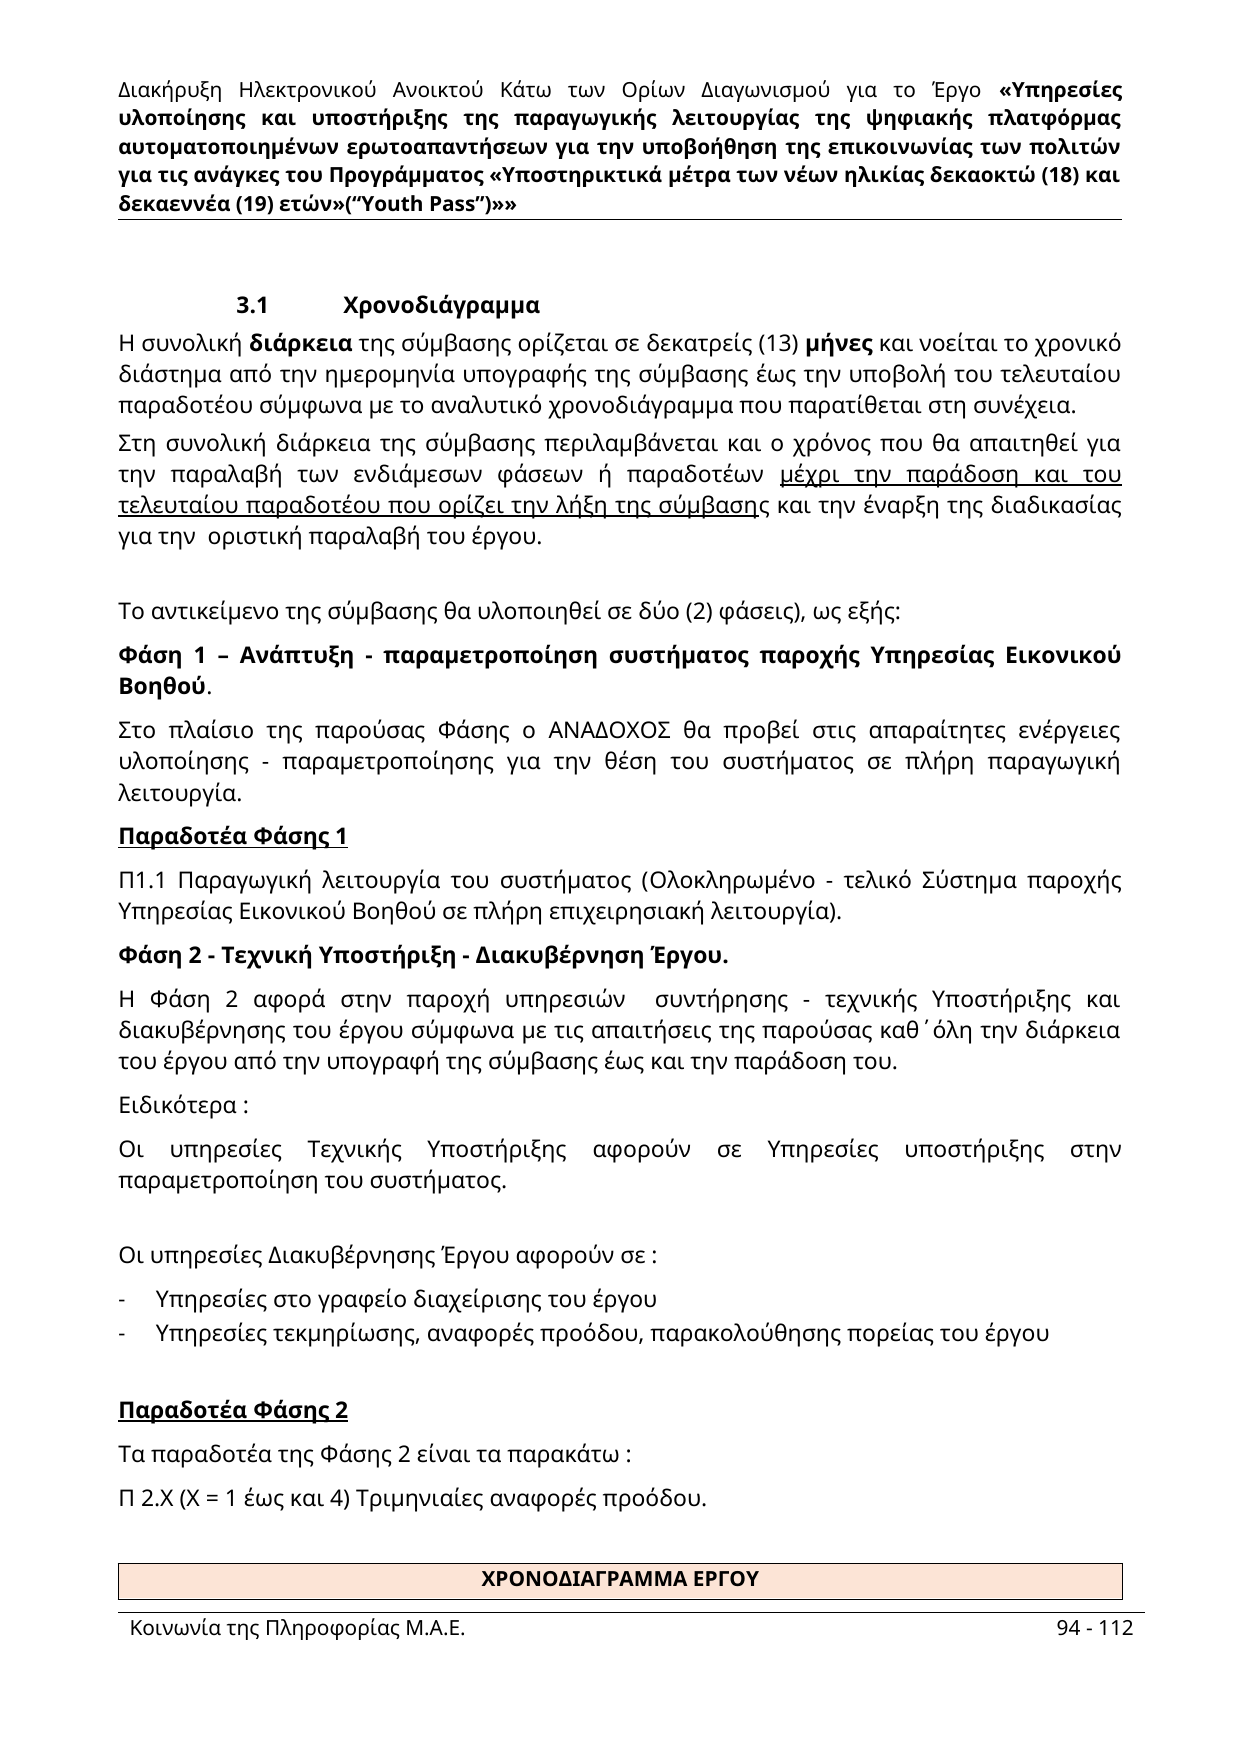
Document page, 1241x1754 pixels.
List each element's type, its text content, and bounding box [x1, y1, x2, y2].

text Π1.1 Παραγωγική λειτουργία του συστήματος (Ολοκληρωμένο - τελικό Σύστημα παροχής Υπηρεσίας Εικονικού Βοηθού σε πλήρη επιχειρησιακή λειτουργία). [118, 864, 1122, 927]
text Οι υπηρεσίες Τεχνικής Υποστήριξης αφορούν σε Υπηρεσίες υποστήριξης στην παραμετροποίηση του συστήματος. [118, 1133, 1122, 1195]
subtitle Χρονοδιάγραμμα [236, 289, 1122, 320]
text Τα παραδοτέα της Φάσης 2 είναι τα παρακάτω : [118, 1438, 1122, 1469]
text Το αντικείμενο της σύμβασης θα υλοποιηθεί σε δύο (2) φάσεις), ως εξής: [118, 595, 1122, 627]
text Φάση 2 - Τεχνική Υποστήριξη - Διακυβέρνηση Έργου. [118, 939, 1122, 970]
text Οι υπηρεσίες Διακυβέρνησης Έργου αφορούν σε : [118, 1239, 1122, 1270]
text Ειδικότερα : [118, 1089, 1122, 1120]
text Η Φάση 2 αφορά στην παροχή υπηρεσιών συντήρησης - τεχνικής Υποστήριξης και διακυβέρνησης του έργου σύμφωνα με τις απαιτήσεις της παρούσας καθ΄όλη την διάρκεια του έργου από την υπογραφή της σύμβασης έως και την παράδοση του. [118, 983, 1122, 1077]
text Παραδοτέα Φάσης 2 [118, 1394, 1122, 1425]
text Παραδοτέα Φάσης 1 [118, 820, 1122, 852]
list Υπηρεσίες τεκμηρίωσης, αναφορές προόδου, παρακολούθησης πορείας του έργου [118, 1317, 1122, 1348]
text Στη συνολική διάρκεια της σύμβασης περιλαμβάνεται και ο χρόνος που θα απαιτηθεί για την παραλαβή των ενδιάμεσων φάσεων ή παραδοτέων μέχρι την παράδοση και του τελευταίου παραδοτέου που ορίζει την λήξη της σύμβασης και την έναρξη της διαδικασίας για την οριστική παραλαβή του έργου. [118, 427, 1122, 552]
text Φάση 1 – Ανάπτυξη - παραμετροποίηση συστήματος παροχής Υπηρεσίας Εικονικού Βοηθού. [118, 639, 1122, 702]
text Στο πλαίσιο της παρούσας Φάσης ο ΑΝΑΔΟΧΟΣ θα προβεί στις απαραίτητες ενέργειες υλοποίησης - παραμετροποίησης για την θέση του συστήματος σε πλήρη παραγωγική λειτουργία. [118, 714, 1122, 808]
table_header ΧΡΟΝΟΔΙΑΓΡΑΜΜΑ ΕΡΓΟΥ [119, 1564, 1122, 1598]
text Π 2.Χ (Χ = 1 έως και 4) Τριμηνιαίες αναφορές προόδου. [118, 1482, 1122, 1513]
list Υπηρεσίες στο γραφείο διαχείρισης του έργου [118, 1283, 1122, 1314]
text Η συνολική διάρκεια της σύμβασης ορίζεται σε δεκατρείς (13) μήνες και νοείται το χρονικό διάστημα από την ημερομηνία υπογραφής της σύμβασης έως την υποβολή του τελευταίου παραδοτέου σύμφωνα με το αναλυτικό χρονοδιάγραμμα που παρατίθεται στη συνέχεια. [118, 327, 1122, 420]
